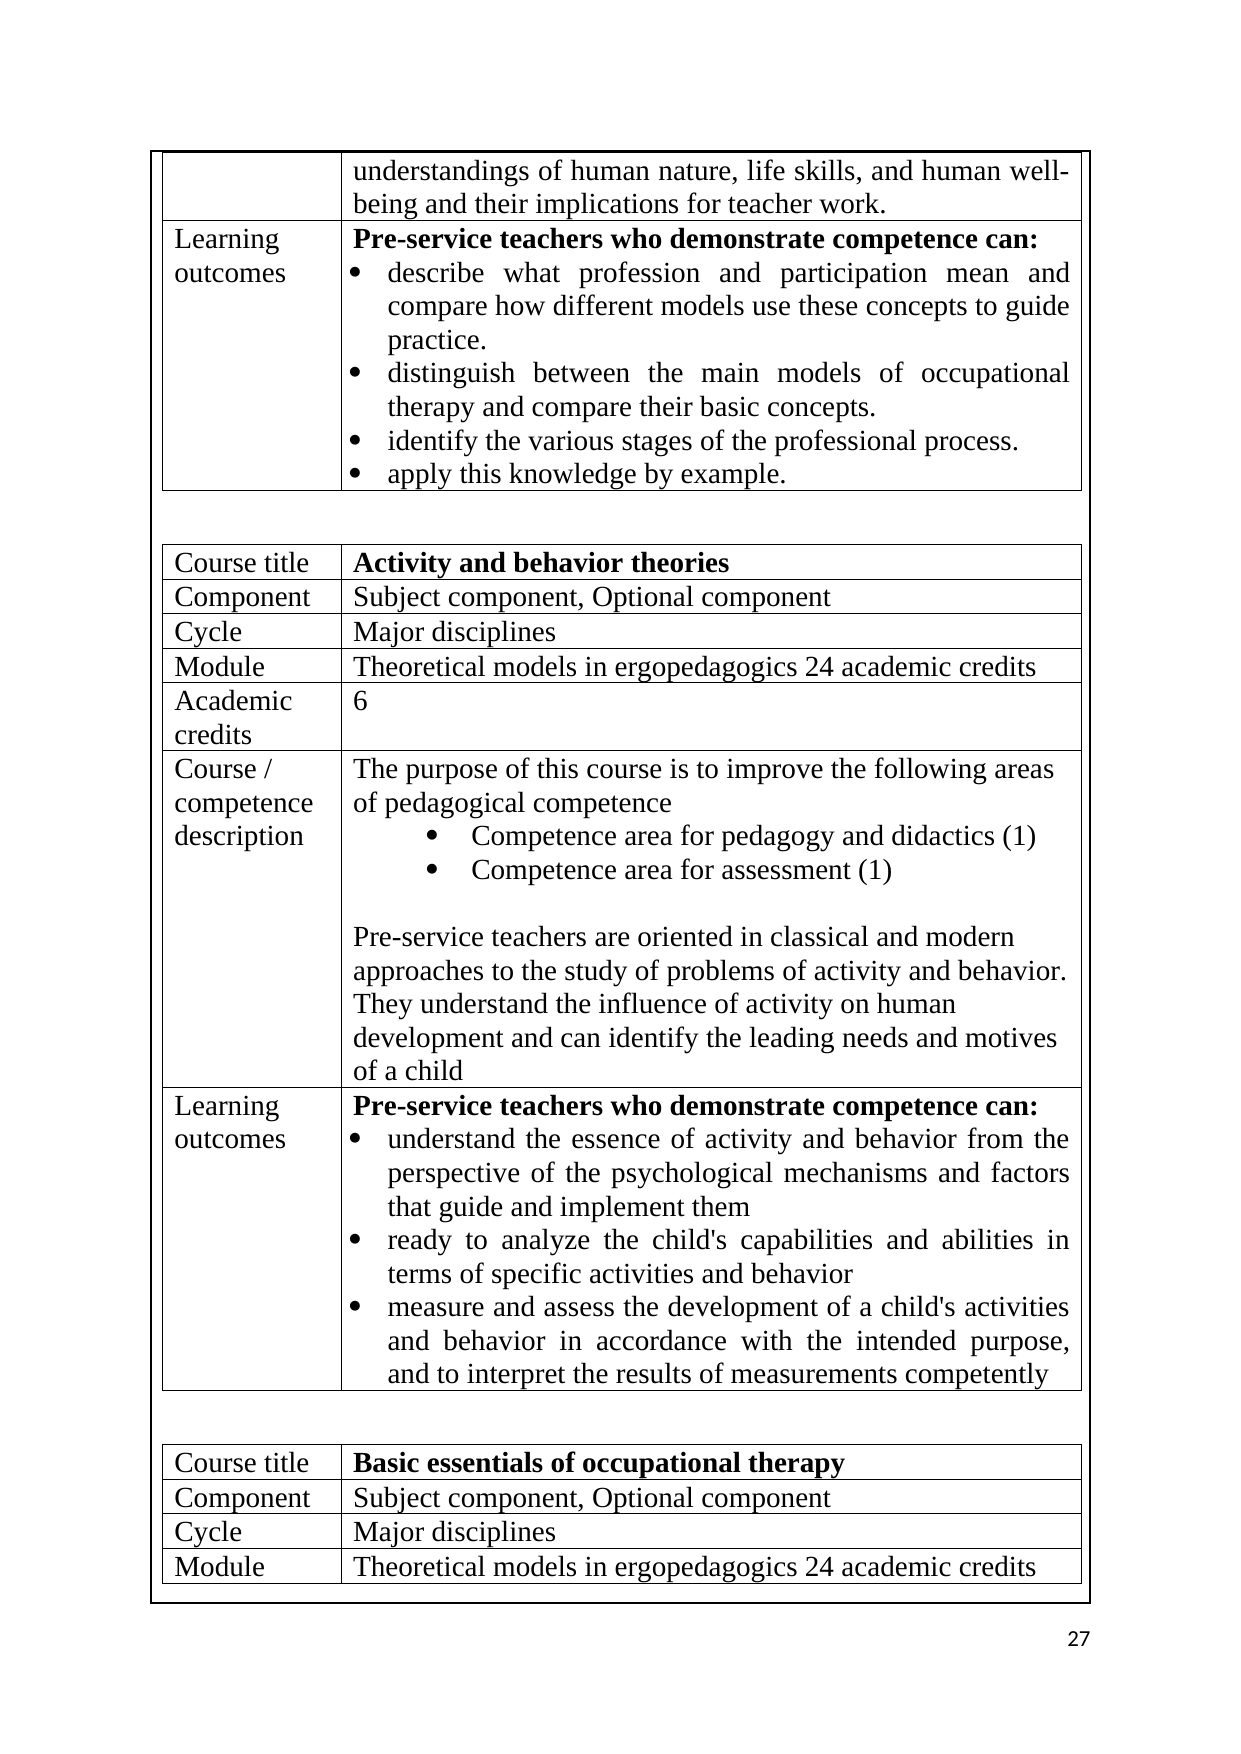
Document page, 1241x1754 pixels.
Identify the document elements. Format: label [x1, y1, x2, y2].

table_cell [152, 152, 1089, 1602]
